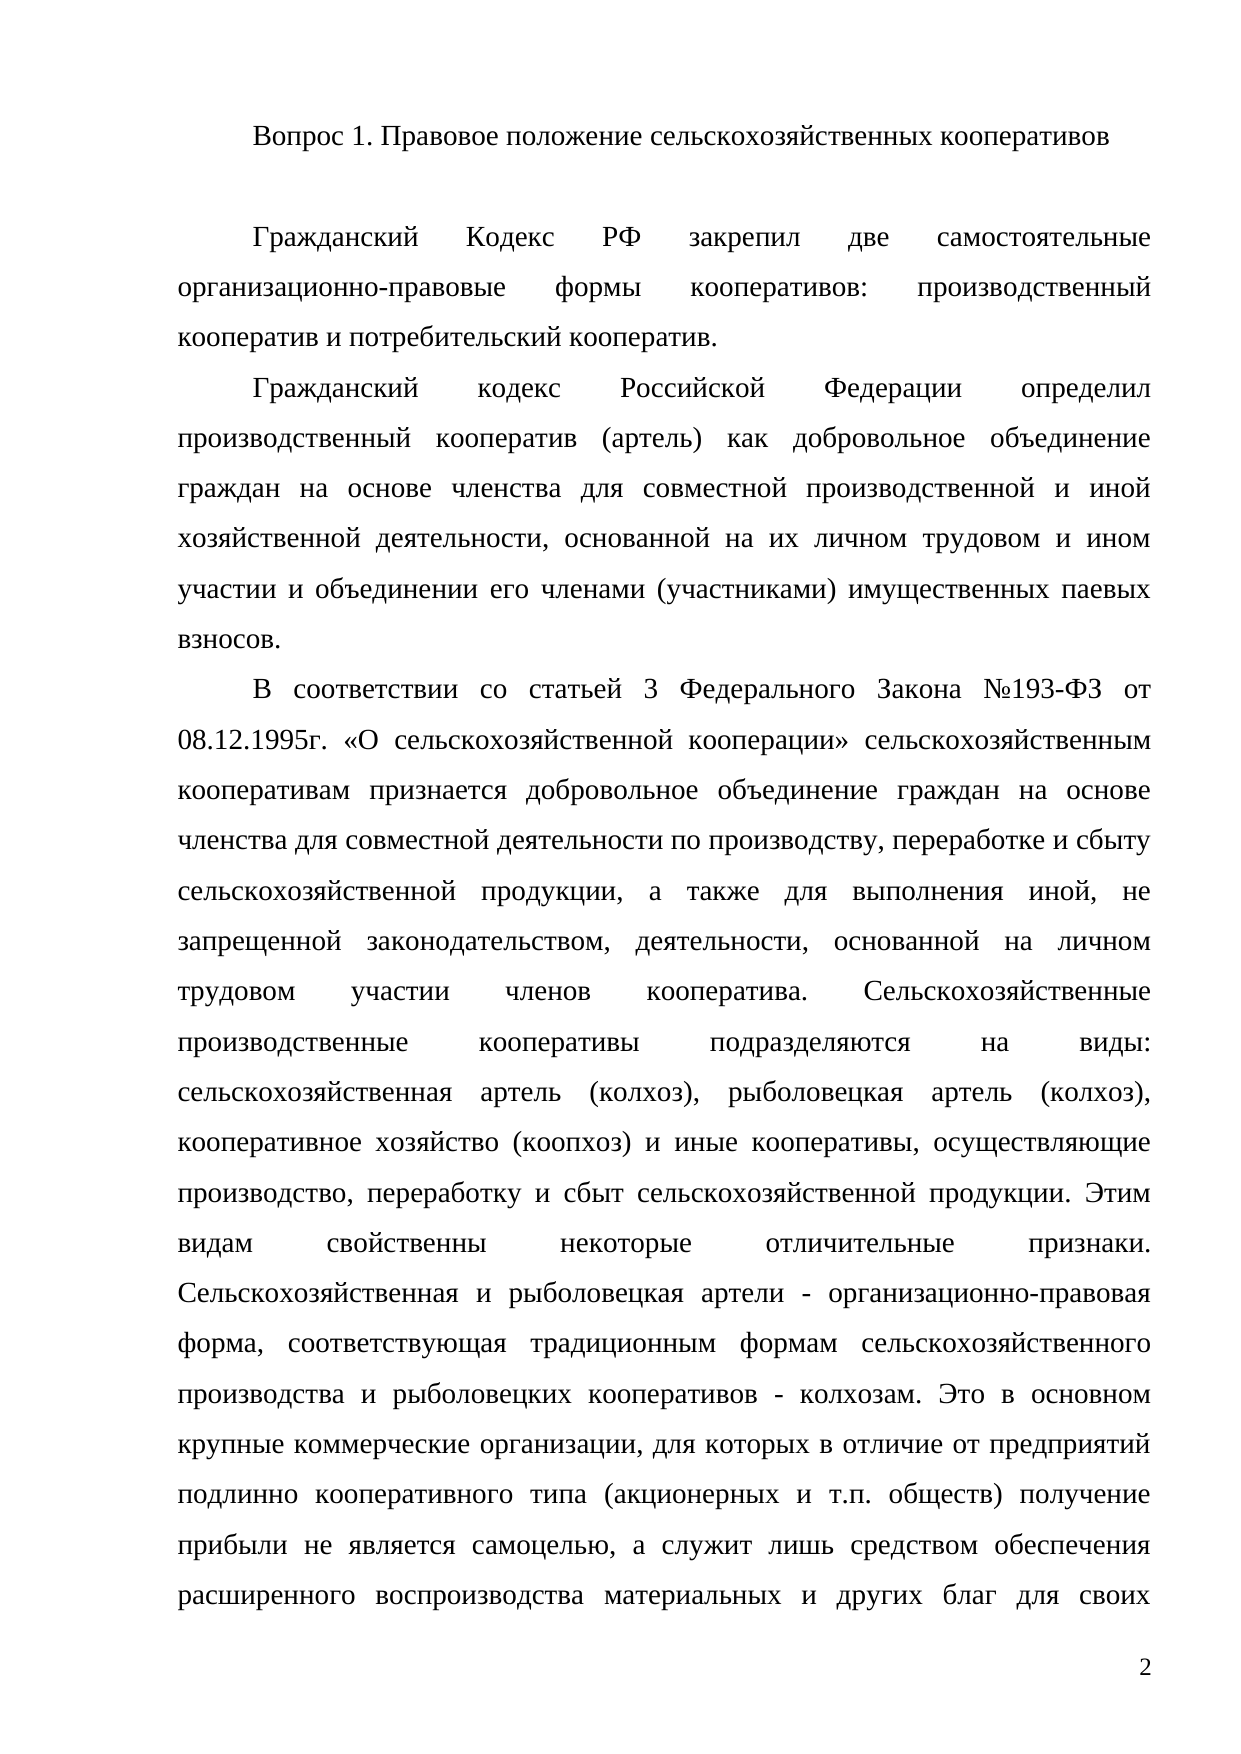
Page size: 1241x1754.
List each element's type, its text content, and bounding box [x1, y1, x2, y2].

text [177, 672, 1152, 1611]
text Гражданский Кодекс РФ закрепил две самостоятельные организационно-правовые формы кооперативов: производственный кооператив и потребительский кооператив. [177, 219, 1152, 353]
text Вопрос 1. Правовое положение сельскохозяйственных кооперативов [177, 118, 1152, 152]
text Гражданский кодекс Российской Федерации определил производственный кооператив (артель) как добровольное объединение граждан на основе членства для совместной производственной и иной хозяйственной деятельности, основанной на их личном трудовом и ином участии и объединении его членами (участниками) имущественных паевых взносов. [177, 370, 1152, 655]
